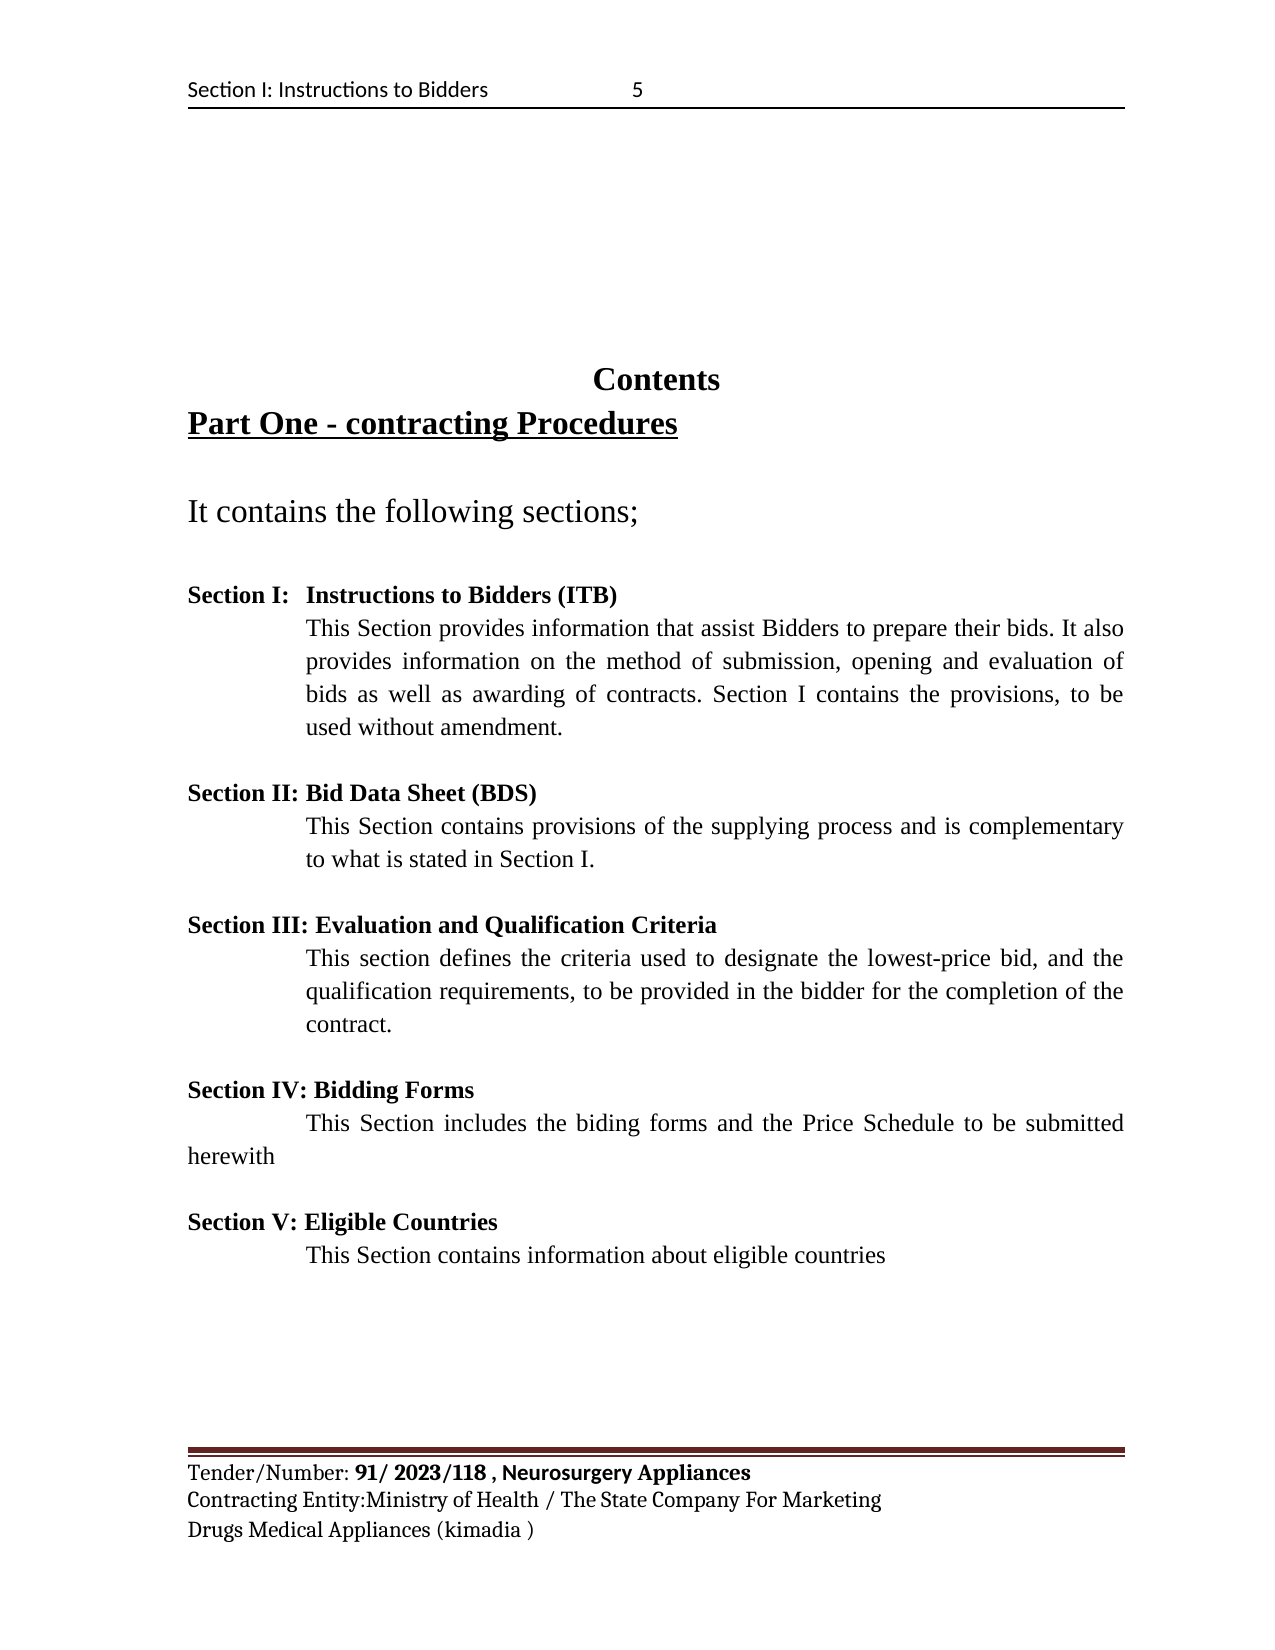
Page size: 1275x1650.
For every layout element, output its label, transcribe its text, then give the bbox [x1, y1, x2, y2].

text Section III: Evaluation and Qualification Criteria [187, 910, 1125, 939]
text It contains the following sections; [187, 492, 1125, 530]
text Part One - contracting Procedures [187, 404, 1125, 442]
text Contents [187, 359, 1125, 398]
text This Section contains information about eligible countries [187, 1240, 1125, 1269]
text This section defines the criteria used to designate the lowest-price bid, and the qualification requirements, to be provided in the bidder for the completion of the contract. [306, 943, 1125, 1038]
text Section V: Eligible Countries [187, 1207, 1125, 1236]
text Section IV: Bidding Forms [187, 1075, 1125, 1104]
text This Section contains provisions of the supplying process and is complementary to what is stated in Section I. [306, 811, 1125, 873]
text This Section includes the biding forms and the Price Schedule to be submitted herewith [187, 1108, 1125, 1170]
text Section II: Bid Data Sheet (BDS) [187, 778, 1125, 807]
text Section I: Instructions to Bidders (ITB) [187, 580, 1125, 609]
text This Section provides information that assist Bidders to prepare their bids. It also provides information on the method of submission, opening and evaluation of bids as well as awarding of contracts. Section I contains the provisions, to be used without amendment. [306, 613, 1125, 741]
